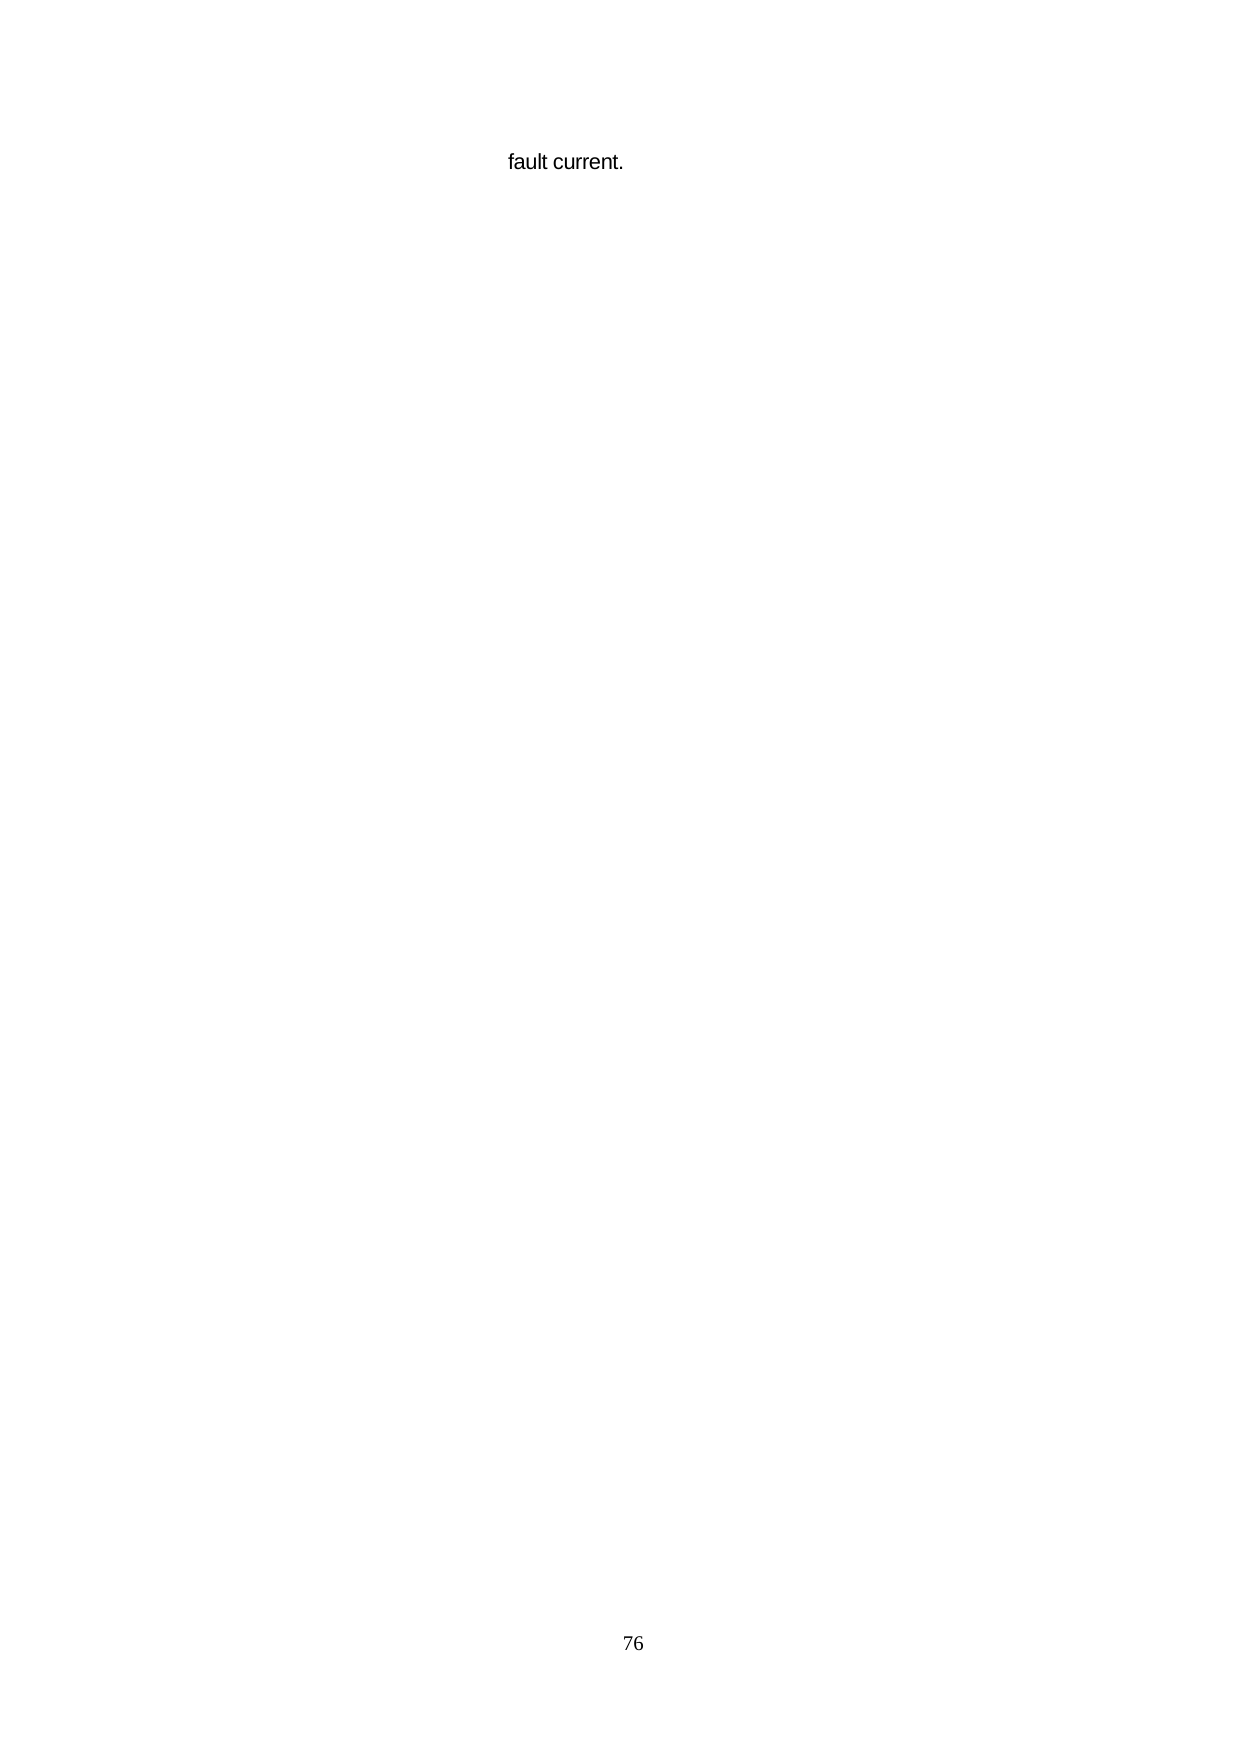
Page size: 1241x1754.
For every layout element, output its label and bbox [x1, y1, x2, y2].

text [508, 150, 1022, 174]
